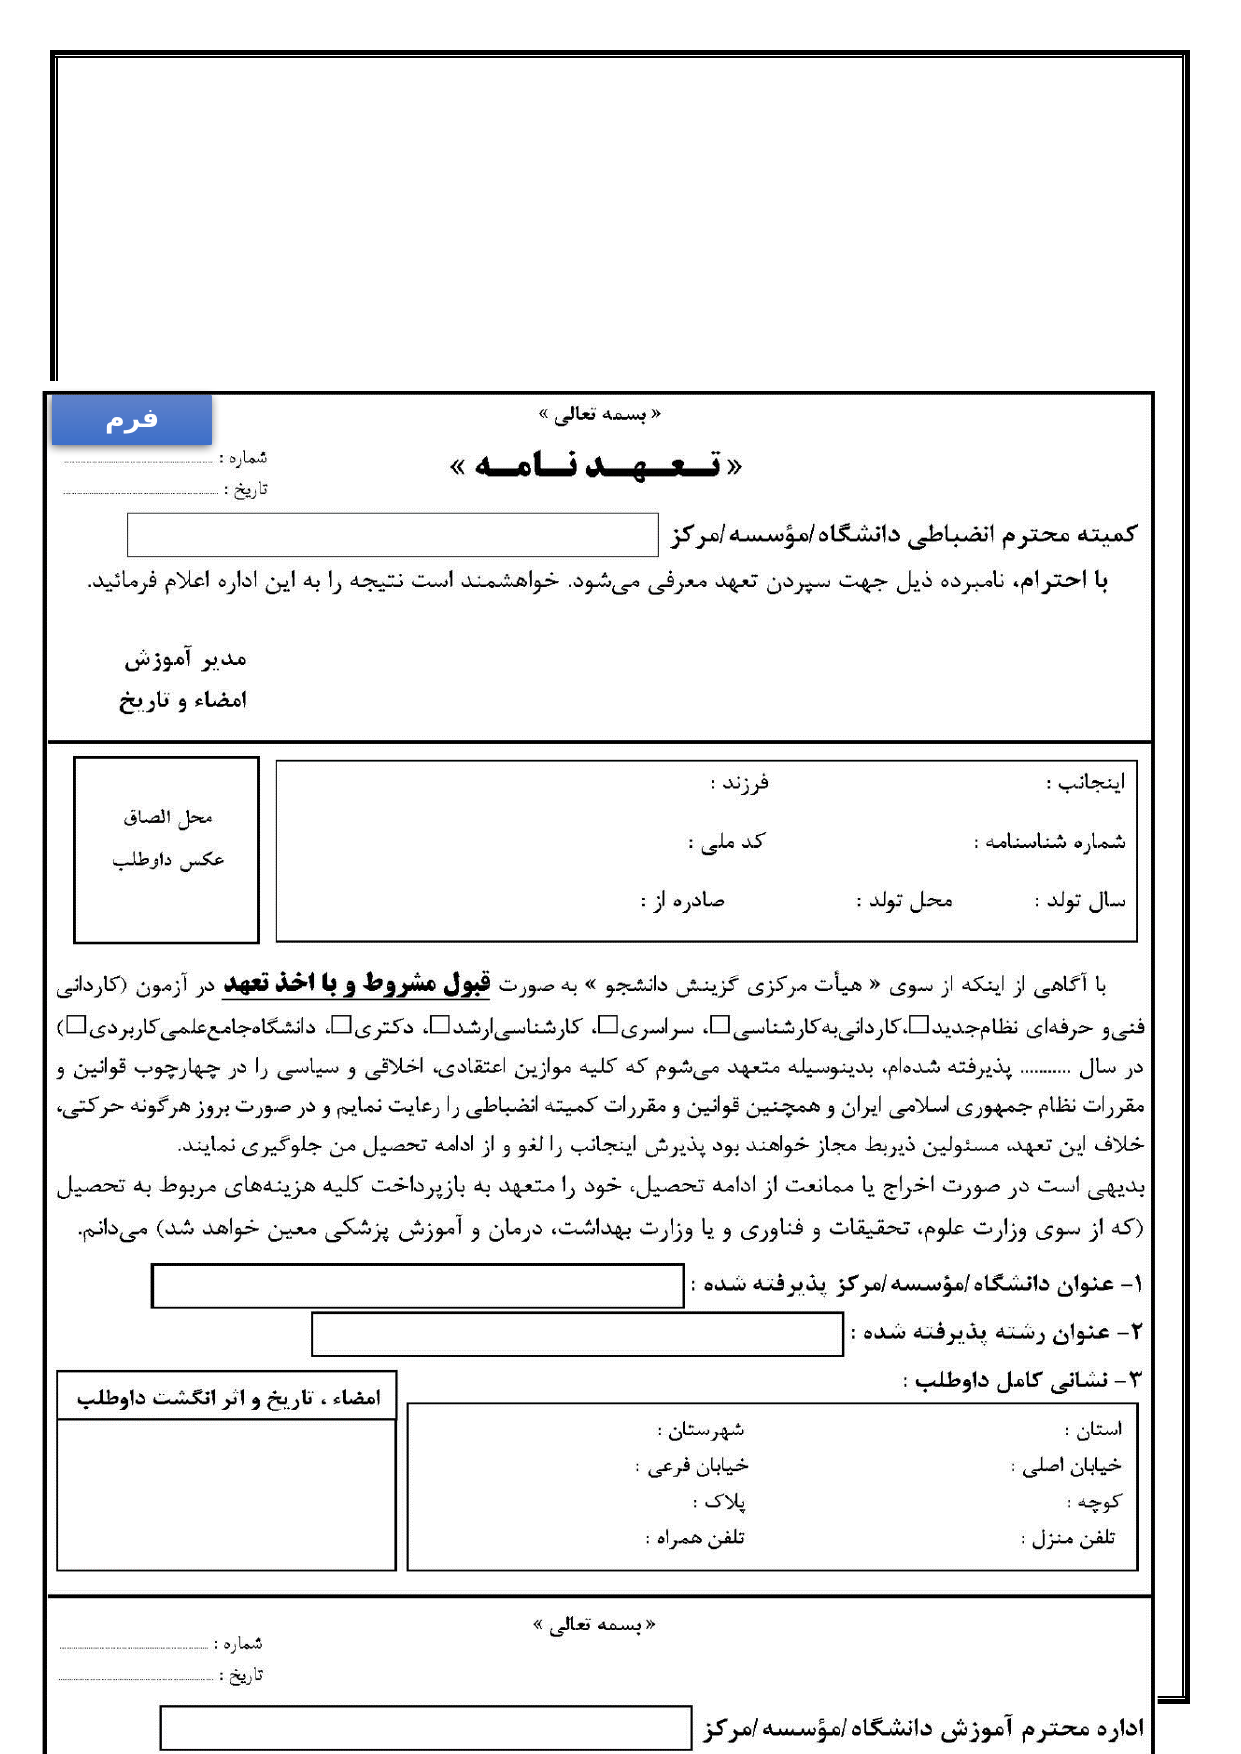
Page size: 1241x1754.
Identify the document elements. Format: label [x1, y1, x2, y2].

picture [40, 381, 1158, 1754]
